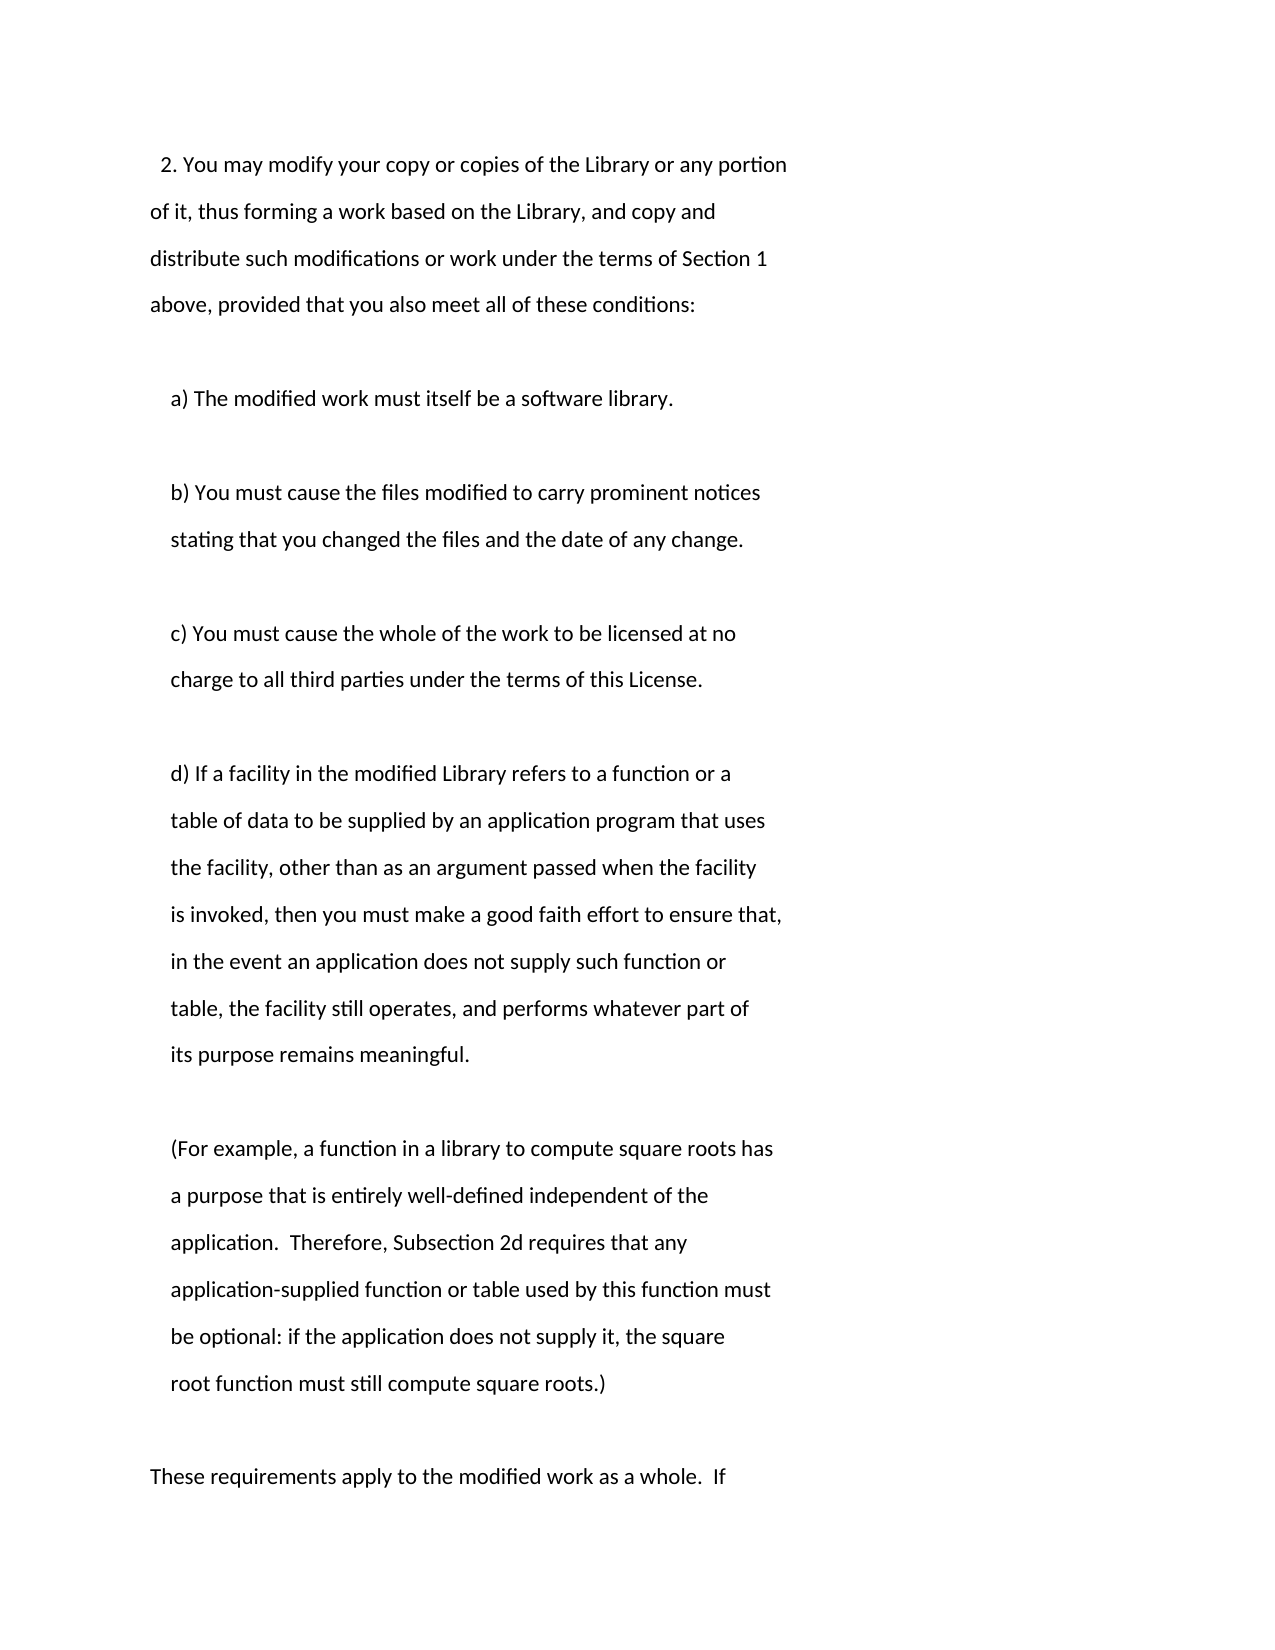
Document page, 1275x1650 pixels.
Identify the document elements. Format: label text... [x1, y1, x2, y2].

text in the event an application does not supply such function or [150, 947, 1125, 975]
text 2. You may modify your copy or copies of the Library or any portion [150, 150, 1125, 178]
text table of data to be supplied by an application program that uses [150, 806, 1125, 834]
text is invoked, then you must make a good faith effort to ensure that, [150, 900, 1125, 928]
text distribute such modifications or work under the terms of Section 1 [150, 244, 1125, 272]
text d) If a facility in the modified Library refers to a function or a [150, 759, 1125, 787]
text table, the facility still operates, and performs whatever part of [150, 994, 1125, 1022]
text application-supplied function or table used by this function must [150, 1275, 1125, 1303]
text a) The modified work must itself be a software library. [150, 384, 1125, 412]
text application. Therefore, Subsection 2d requires that any [150, 1228, 1125, 1256]
text of it, thus forming a work based on the Library, and copy and [150, 197, 1125, 225]
text be optional: if the application does not supply it, the square [150, 1322, 1125, 1350]
text These requirements apply to the modified work as a whole. If [150, 1462, 1125, 1491]
text c) You must cause the whole of the work to be licensed at no [150, 619, 1125, 647]
text its purpose remains meaningful. [150, 1041, 1125, 1069]
text b) You must cause the files modified to carry prominent notices [150, 478, 1125, 506]
text above, provided that you also meet all of these conditions: [150, 291, 1125, 319]
text the facility, other than as an argument passed when the facility [150, 853, 1125, 881]
text charge to all third parties under the terms of this License. [150, 666, 1125, 694]
text root function must still compute square roots.) [150, 1369, 1125, 1397]
text a purpose that is entirely well-defined independent of the [150, 1181, 1125, 1209]
text (For example, a function in a library to compute square roots has [150, 1134, 1125, 1162]
text stating that you changed the files and the date of any change. [150, 525, 1125, 553]
